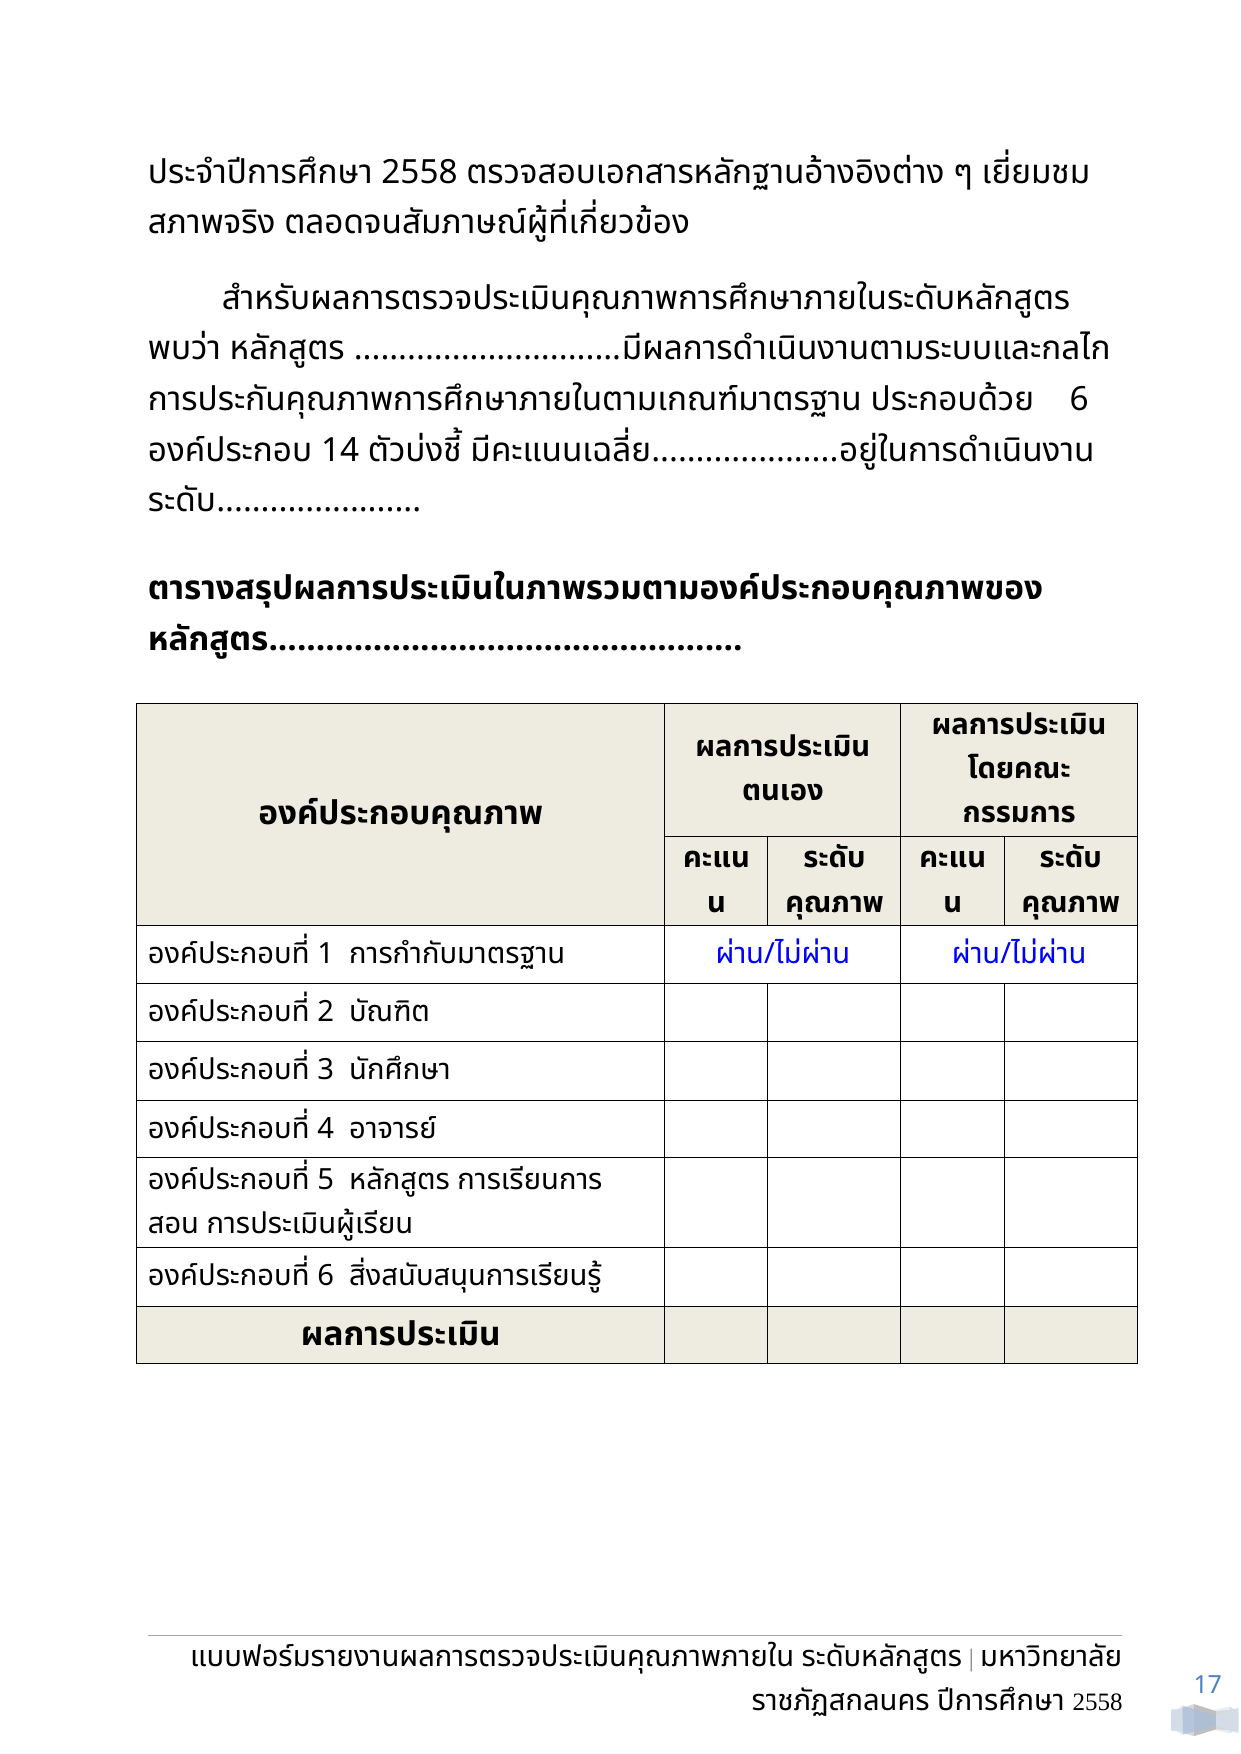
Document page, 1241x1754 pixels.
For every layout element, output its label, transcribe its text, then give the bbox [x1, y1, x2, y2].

table_header ผลการประเมินโดยคณะกรรมการ [901, 704, 1137, 836]
table_cell ผ่าน/ไม่ผ่าน [901, 926, 1137, 983]
table_cell องค์ประกอบที่ 4 อาจารย์ [137, 1101, 664, 1157]
table_cell [1005, 1101, 1137, 1157]
table_cell [1005, 984, 1137, 1041]
table_cell องค์ประกอบที่ 1 การกำกับมาตรฐาน [137, 926, 664, 983]
table_cell [768, 1307, 900, 1363]
table_cell [665, 1101, 767, 1157]
table_cell ผลการประเมิน [137, 1307, 664, 1363]
table_cell [768, 1158, 900, 1247]
table_cell [768, 1101, 900, 1157]
table_cell [665, 1042, 767, 1100]
table_cell [1005, 1248, 1137, 1306]
table_cell [901, 1042, 1004, 1100]
table_cell องค์ประกอบที่ 5 หลักสูตร การเรียนการสอน การประเมินผู้เรียน [137, 1158, 664, 1247]
table_cell [768, 1248, 900, 1306]
table_cell ระดับคุณภาพ [768, 837, 900, 925]
table_cell [901, 1158, 1004, 1247]
table_cell ผ่าน/ไม่ผ่าน [665, 926, 900, 983]
table_cell [1005, 1307, 1137, 1363]
table_cell [901, 1307, 1004, 1363]
table_cell องค์ประกอบที่ 6 สิ่งสนับสนุนการเรียนรู้ [137, 1248, 664, 1306]
table_cell [768, 1042, 900, 1100]
table_cell [665, 1248, 767, 1306]
text สำหรับผลการตรวจประเมินคุณภาพการศึกษาภายในระดับหลักสูตร พบว่า หลักสูตร ..............................มีผลการดำเนินงานตามระบบและกลไกการประกันคุณภาพการศึกษาภายในตามเกณฑ์มาตรฐาน ประกอบด้วย 6 องค์ประกอบ 14 ตัวบ่งชี้ มีคะแนนเฉลี่ย.....................อยู่ในการดำเนินงานระดับ....................... [148, 274, 1122, 527]
table_cell [665, 1158, 767, 1247]
table_cell [901, 1101, 1004, 1157]
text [148, 148, 1122, 249]
table_header องค์ประกอบคุณภาพ [137, 704, 664, 925]
table_cell คะแนน [665, 837, 767, 925]
table_cell องค์ประกอบที่ 2 บัณฑิต [137, 984, 664, 1041]
table_cell [665, 984, 767, 1041]
table_cell [665, 1307, 767, 1363]
table_cell [1005, 1042, 1137, 1100]
table_cell [901, 1248, 1004, 1306]
table_cell [1005, 1158, 1137, 1247]
text ตารางสรุปผลการประเมินในภาพรวมตามองค์ประกอบคุณภาพของหลักสูตร.................................................. [148, 564, 1122, 665]
table_cell [901, 984, 1004, 1041]
table_cell คะแนน [901, 837, 1004, 925]
table_cell ระดับคุณภาพ [1005, 837, 1137, 925]
table_header ผลการประเมินตนเอง [665, 704, 900, 836]
table_cell [768, 984, 900, 1041]
table_cell องค์ประกอบที่ 3 นักศึกษา [137, 1042, 664, 1100]
